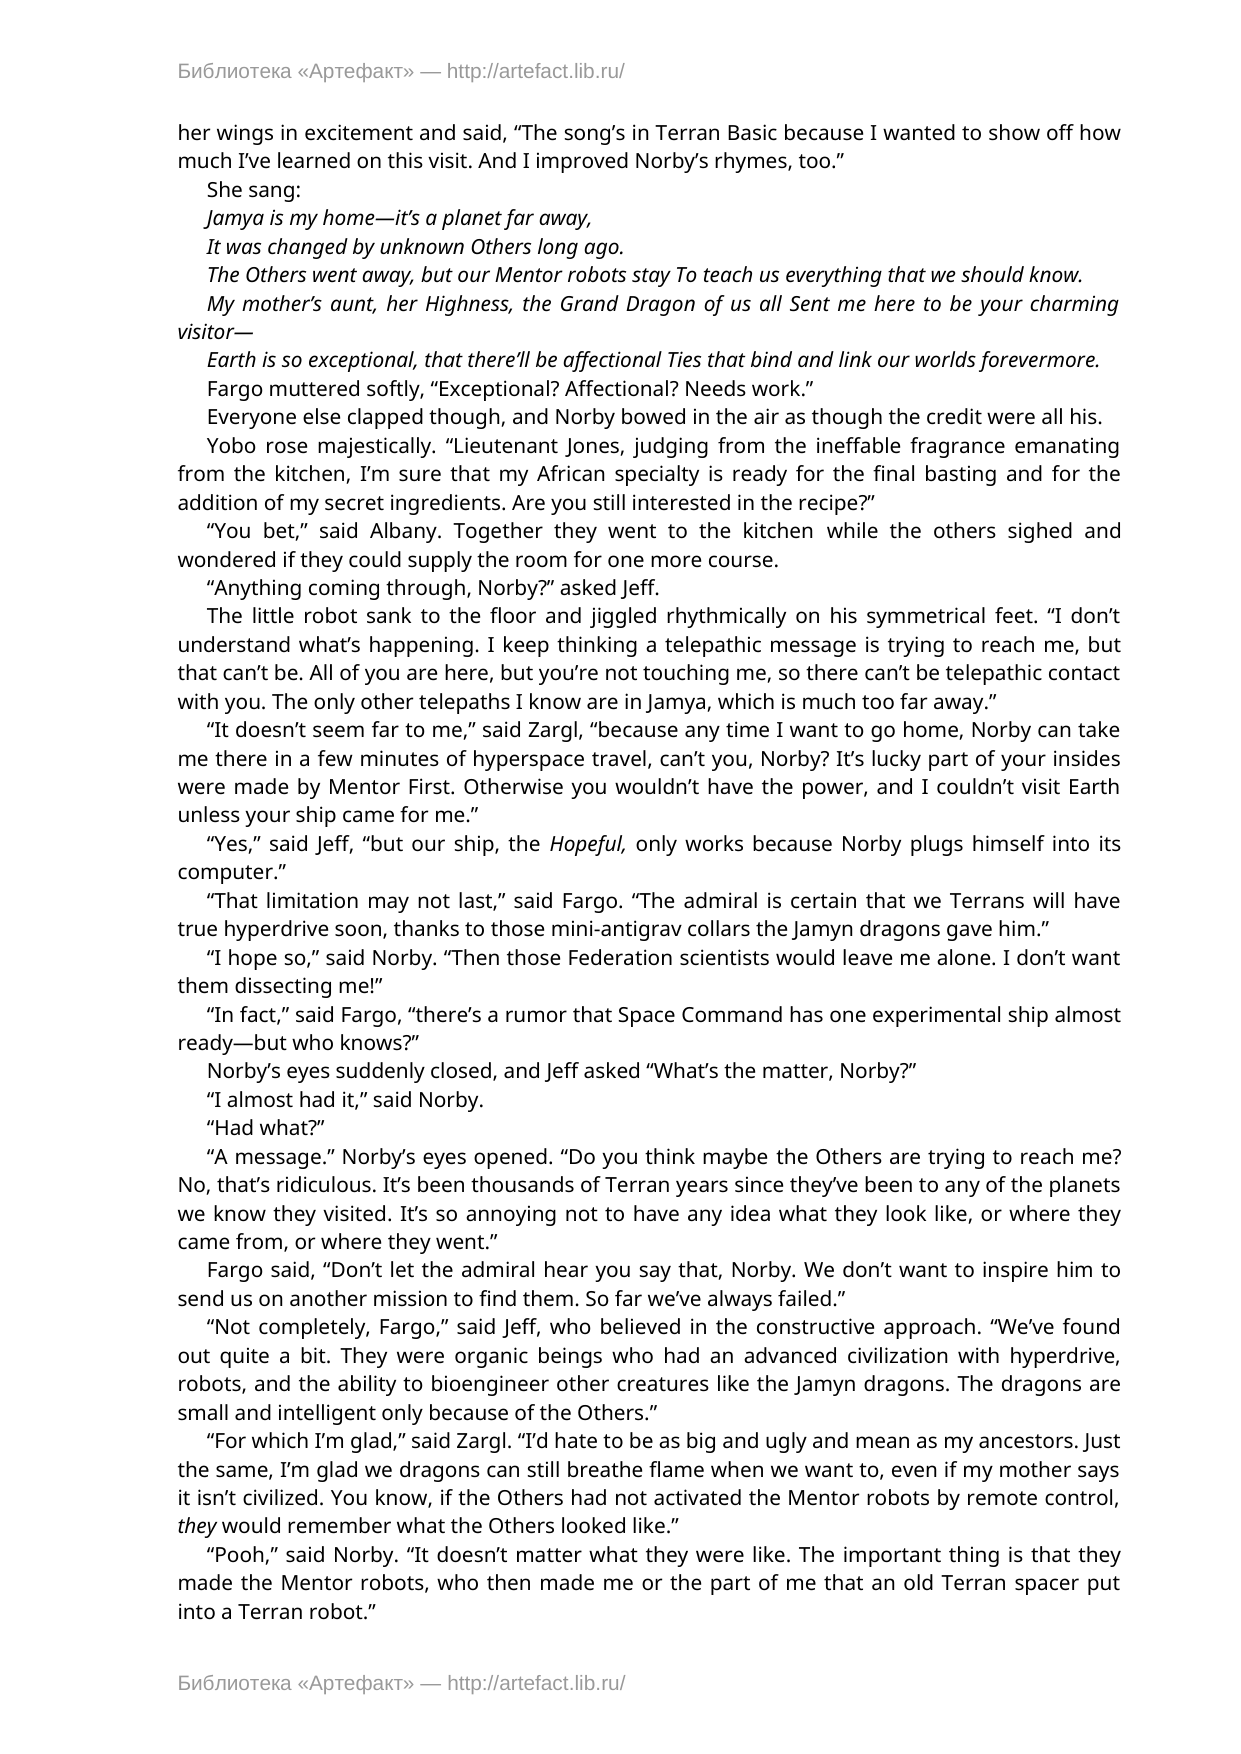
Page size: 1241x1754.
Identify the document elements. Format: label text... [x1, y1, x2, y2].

text “That limitation may not last,” said Fargo. “The admiral is certain that we Terrans will have true hyperdrive soon, thanks to those mini-antigrav collars the Jamyn dragons gave him.” [177, 886, 1122, 943]
text “Anything coming through, Norby?” asked Jeff. [177, 573, 1122, 602]
text Yobo rose majestically. “Lieutenant Jones, judging from the ineffable fragrance emanating from the kitchen, I’m sure that my African specialty is ready for the final basting and for the addition of my secret ingredients. Are you still interested in the recipe?” [177, 431, 1122, 516]
text “In fact,” said Fargo, “there’s a rumor that Space Command has one experimental ship almost ready—but who knows?” [177, 1000, 1122, 1057]
text “I almost had it,” said Norby. [177, 1085, 1122, 1113]
text My mother’s aunt, her Highness, the Grand Dragon of us all Sent me here to be your charming visitor— [177, 289, 1122, 346]
text “Pooh,” said Norby. “It doesn’t matter what they were like. The important thing is that they made the Mentor robots, who then made me or the part of me that an old Terran spacer put into a Terran robot.” [177, 1540, 1122, 1625]
text “For which I’m glad,” said Zargl. “I’d hate to be as big and ugly and mean as my ancestors. Just the same, I’m glad we dragons can still breathe flame when we want to, even if my mother says it isn’t civilized. You know, if the Others had not activated the Mentor robots by remote control, they would remember what the Others looked like.” [177, 1426, 1122, 1540]
text “Yes,” said Jeff, “but our ship, the Hopeful, only works because Norby plugs himself into its computer.” [177, 829, 1122, 886]
text She sang: [177, 175, 1122, 203]
text Earth is so exceptional, that there’ll be affectional Ties that bind and link our worlds forevermore. [177, 346, 1122, 374]
text “A message.” Norby’s eyes opened. “Do you think maybe the Others are trying to reach me? No, that’s ridiculous. It’s been thousands of Terran years since they’ve been to any of the planets we know they visited. It’s so annoying not to have any idea what they look like, or where they came from, or where they went.” [177, 1142, 1122, 1256]
text “You bet,” said Albany. Together they went to the kitchen while the others sighed and wondered if they could supply the room for one more course. [177, 516, 1122, 573]
text The Others went away, but our Mentor robots stay To teach us everything that we should know. [177, 260, 1122, 289]
text “I hope so,” said Norby. “Then those Federation scientists would leave me alone. I don’t want them dissecting me!” [177, 943, 1122, 1000]
text The little robot sank to the floor and jiggled rhythmically on his symmetrical feet. “I don’t understand what’s happening. I keep thinking a telepathic message is trying to reach me, but that can’t be. All of you are here, but you’re not touching me, so there can’t be telepathic contact with you. The only other telepaths I know are in Jamya, which is much too far away.” [177, 602, 1122, 715]
text Fargo said, “Don’t let the admiral hear you say that, Norby. We don’t want to inspire him to send us on another mission to find them. So far we’ve always failed.” [177, 1256, 1122, 1312]
text “It doesn’t seem far to me,” said Zargl, “because any time I want to go home, Norby can take me there in a few minutes of hyperspace travel, can’t you, Norby? It’s lucky part of your insides were made by Mentor First. Otherwise you wouldn’t have the power, and I couldn’t visit Earth unless your ship came for me.” [177, 715, 1122, 829]
text “Not completely, Fargo,” said Jeff, who believed in the constructive approach. “We’ve found out quite a bit. They were organic beings who had an advanced civilization with hyperdrive, robots, and the ability to bioengineer other creatures like the Jamyn dragons. The dragons are small and intelligent only because of the Others.” [177, 1312, 1122, 1426]
text Jamya is my home—it’s a planet far away, [177, 203, 1122, 232]
text Everyone else clapped though, and Norby bowed in the air as though the credit were all his. [177, 402, 1122, 431]
text “Had what?” [177, 1113, 1122, 1142]
text It was changed by unknown Others long ago. [177, 232, 1122, 260]
text Fargo muttered softly, “Exceptional? Affectional? Needs work.” [177, 374, 1122, 402]
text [177, 118, 1122, 175]
text Norby’s eyes suddenly closed, and Jeff asked “What’s the matter, Norby?” [177, 1057, 1122, 1085]
